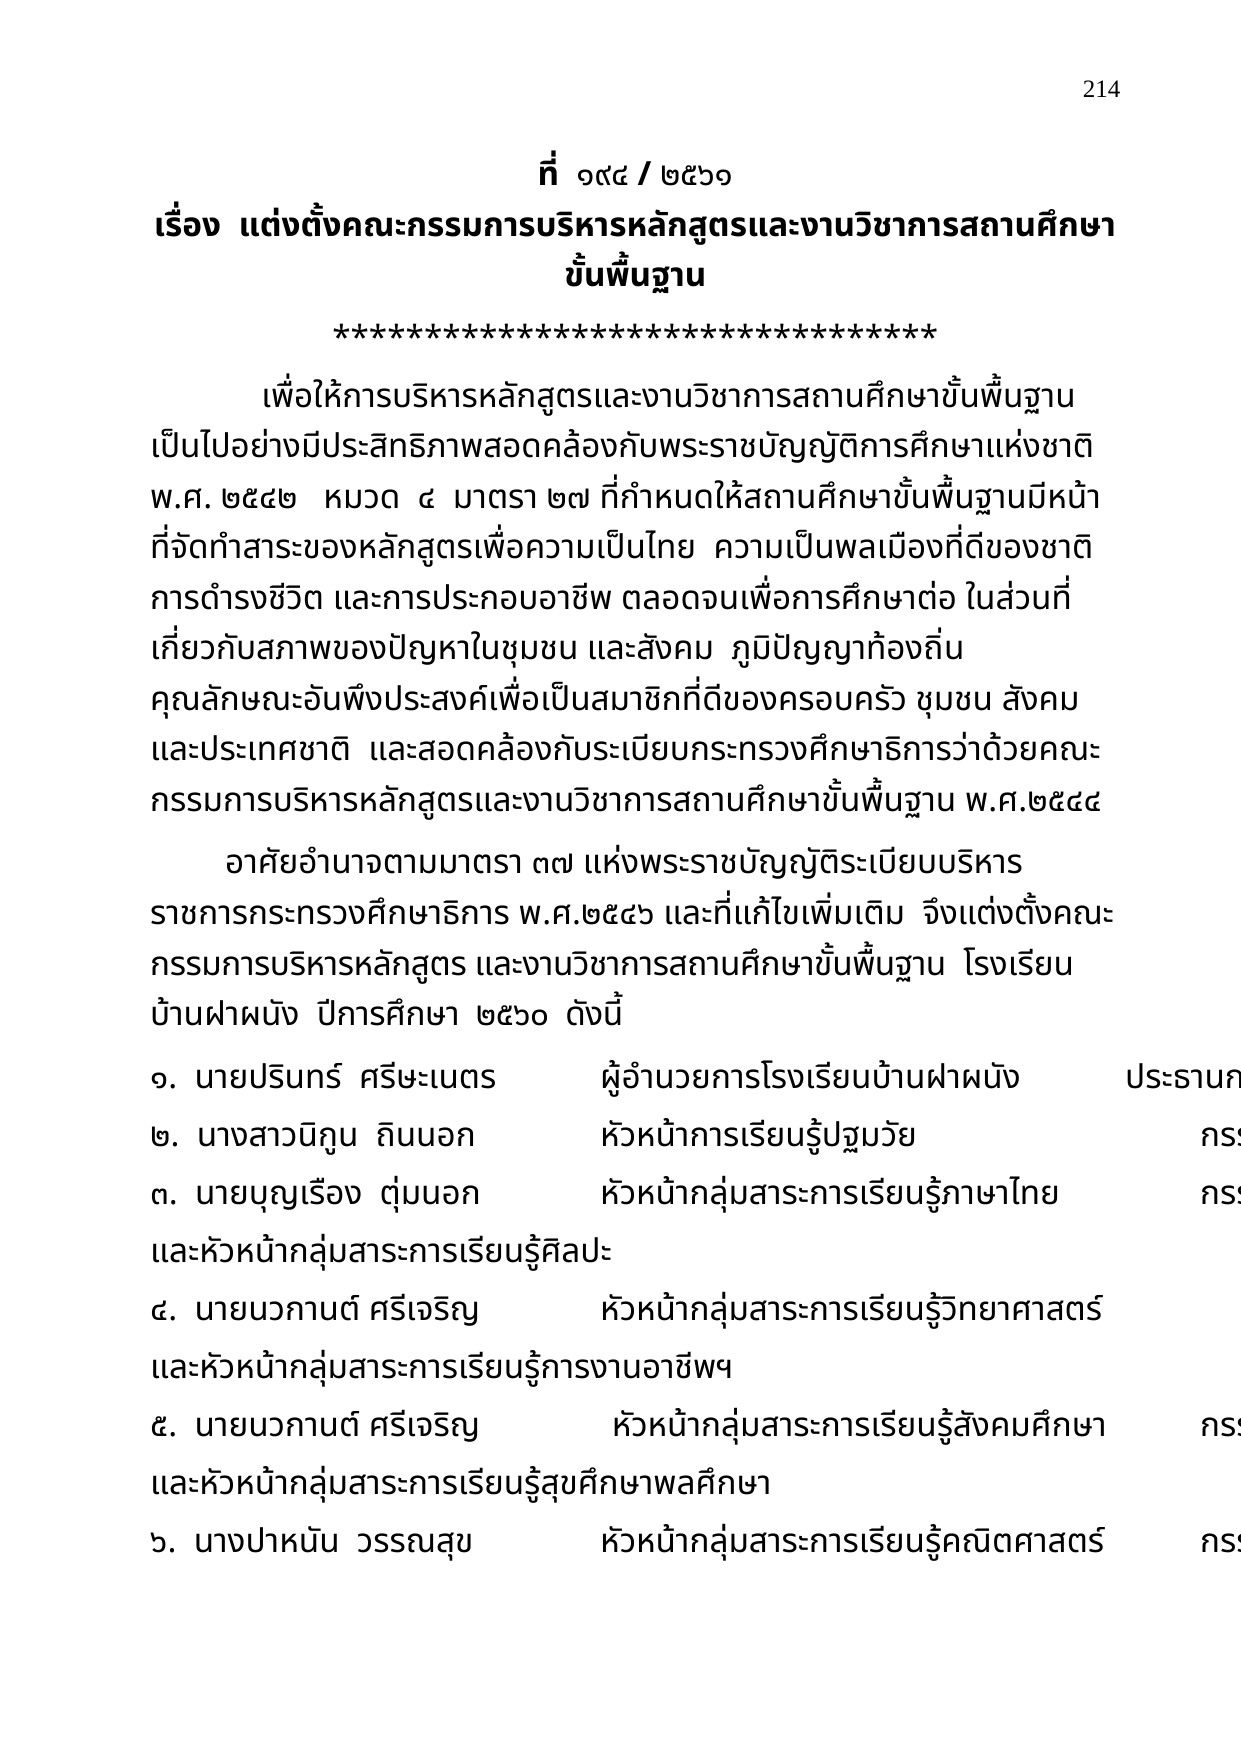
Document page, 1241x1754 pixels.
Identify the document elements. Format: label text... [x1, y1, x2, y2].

text ๓. นายบุญเรือง ตุ่มนอก หัวหน้ากลุ่มสาระการเรียนรู้ภาษาไทย กรรมการ [150, 1169, 1240, 1220]
text ๕. นายนวกานต์ ศรีเจริญ หัวหน้ากลุ่มสาระการเรียนรู้สังคมศึกษา กรรมการ [150, 1401, 1240, 1452]
text เพื่อให้การบริหารหลักสูตรและงานวิชาการสถานศึกษาขั้นพื้นฐานเป็นไปอย่างมีประสิทธิภาพสอดคล้องกับพระราชบัญญัติการศึกษาแห่งชาติ พ.ศ. ๒๕๔๒ หมวด ๔ มาตรา ๒๗ ที่กำหนดให้สถานศึกษาขั้นพื้นฐานมีหน้าที่จัดทำสาระของหลักสูตรเพื่อความเป็นไทย ความเป็นพลเมืองที่ดีของชาติ การดำรงชีวิต และการประกอบอาชีพ ตลอดจนเพื่อการศึกษาต่อ ในส่วนที่เกี่ยวกับสภาพของปัญหาในชุมชน และสังคม ภูมิปัญญาท้องถิ่น คุณลักษณะอันพึงประสงค์เพื่อเป็นสมาชิกที่ดีของครอบครัว ชุมชน สังคมและประเทศชาติ และสอดคล้องกับระเบียบกระทรวงศึกษาธิการว่าด้วยคณะกรรมการบริหารหลักสูตรและงานวิชาการสถานศึกษาขั้นพื้นฐาน พ.ศ.๒๕๔๔ [150, 372, 1120, 826]
text เรื่อง แต่งตั้งคณะกรรมการบริหารหลักสูตรและงานวิชาการสถานศึกษาขั้นพื้นฐาน [150, 201, 1120, 301]
text ที่ ๑๙๔ / ๒๕๖๑ [150, 150, 1120, 201]
text ๒. นางสาวนิกูน ถินนอก หัวหน้าการเรียนรู้ปฐมวัย กรรมการ [150, 1111, 1240, 1162]
text และหัวหน้ากลุ่มสาระการเรียนรู้ศิลปะ [150, 1227, 1240, 1278]
text และหัวหน้ากลุ่มสาระการเรียนรู้สุขศึกษาพลศึกษา [150, 1459, 1240, 1510]
text ๖. นางปาหนัน วรรณสุข หัวหน้ากลุ่มสาระการเรียนรู้คณิตศาสตร์ กรรมการ [150, 1517, 1240, 1568]
text และหัวหน้ากลุ่มสาระการเรียนรู้การงานอาชีพฯ [150, 1343, 1240, 1394]
text ๑. นายปรินทร์ ศรีษะเนตร ผู้อำนวยการโรงเรียนบ้านฝาผนัง ประธานกรรมการ [150, 1053, 1240, 1103]
text ๔. นายนวกานต์ ศรีเจริญ หัวหน้ากลุ่มสาระการเรียนรู้วิทยาศาสตร์ กรรมการ [150, 1285, 1240, 1336]
text ********************************* [150, 314, 1120, 359]
text อาศัยอำนาจตามมาตรา ๓๗ แห่งพระราชบัญญัติระเบียบบริหารราชการกระทรวงศึกษาธิการ พ.ศ.๒๕๔๖ และที่แก้ไขเพิ่มเติม จึงแต่งตั้งคณะกรรมการบริหารหลักสูตร และงานวิชาการสถานศึกษาขั้นพื้นฐาน โรงเรียนบ้านฝาผนัง ปีการศึกษา ๒๕๖๐ ดังนี้ [150, 838, 1120, 1040]
